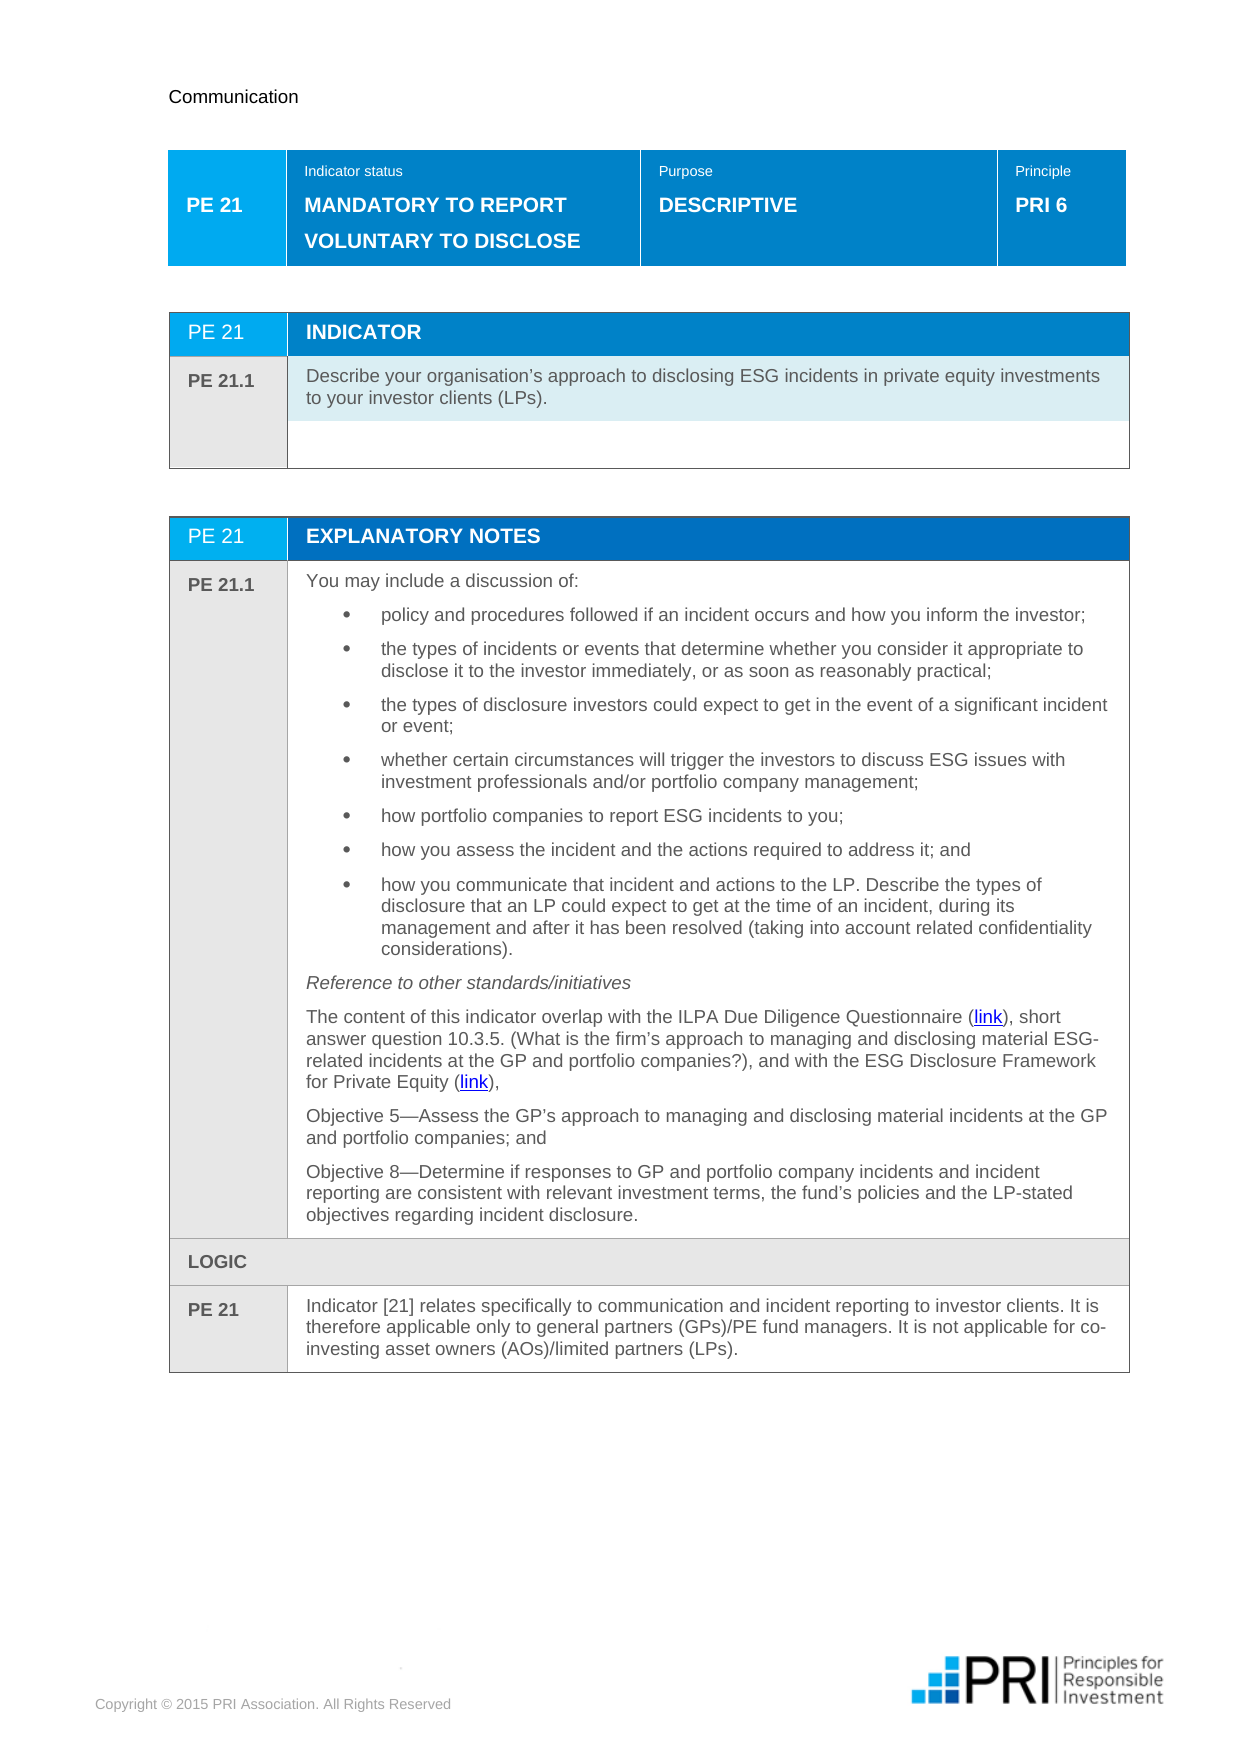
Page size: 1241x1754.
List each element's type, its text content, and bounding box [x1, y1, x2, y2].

table_cell PE 21 [170, 1286, 287, 1372]
picture [0, 1561, 1241, 1754]
table_header EXPLANATORY NOTES [288, 518, 1129, 560]
table_header [168, 150, 286, 186]
table_cell [288, 421, 1129, 467]
table_header Purpose [641, 150, 997, 186]
table_header PE 21 [170, 518, 287, 560]
table_header PE 21 [170, 313, 287, 356]
table_cell DESCRIPTIVE [641, 186, 997, 266]
table_cell Indicator [21] relates specifically to communication and incident reporting to investor clients. It is therefore applicable only to general partners (GPs)/PE fund managers. It is not applicable for co-investing asset owners (AOs)/limited partners (LPs). [288, 1286, 1129, 1372]
table_cell PE 21 [168, 186, 286, 266]
table_cell LOGIC [170, 1239, 1129, 1285]
table_cell Describe your organisation’s approach to disclosing ESG incidents in private equity investments to your investor clients (LPs). [288, 356, 1129, 421]
table_cell PE 21.1 [170, 357, 287, 421]
table_cell MANDATORY TO REPORT VOLUNTARY TO DISCLOSE [287, 186, 640, 266]
table_cell You may include a discussion of: policy and procedures followed if an incident occurs and how you inform the investor; the types of incidents or events that determine whether you consider it appropriate to disclose it to the investor immediately, or as soon as reasonably practical; the types of disclosure investors could expect to get in the event of a significant incident or event; whether certain circumstances will trigger the investors to discuss ESG issues with investment professionals and/or portfolio company management; how portfolio companies to report ESG incidents to you; how you assess the incident and the actions required to address it; and how you communicate that incident and actions to the LP. Describe the types of disclosure that an LP could expect to get at the time of an incident, during its management and after it has been resolved (taking into account related confidentiality considerations). Reference to other standards/initiatives The content of this indicator overlap with the ILPA Due Diligence Questionnaire (link), short answer question 10.3.5. (What is the firm’s approach to managing and disclosing material ESG-related incidents at the GP and portfolio companies?), and with the ESG Disclosure Framework for Private Equity (link), Objective 5—Assess the GP’s approach to managing and disclosing material incidents at the GP and portfolio companies; and Objective 8—Determine if responses to GP and portfolio company incidents and incident reporting are consistent with relevant investment terms, the fund’s policies and the LP-stated objectives regarding incident disclosure. [288, 561, 1129, 1238]
table_cell [170, 421, 287, 467]
table_header Indicator status [287, 150, 640, 186]
table_cell PRI 6 [998, 186, 1126, 266]
table_header INDICATOR [288, 313, 1129, 356]
table_header Principle [998, 150, 1126, 186]
table_cell PE 21.1 [170, 561, 287, 1238]
